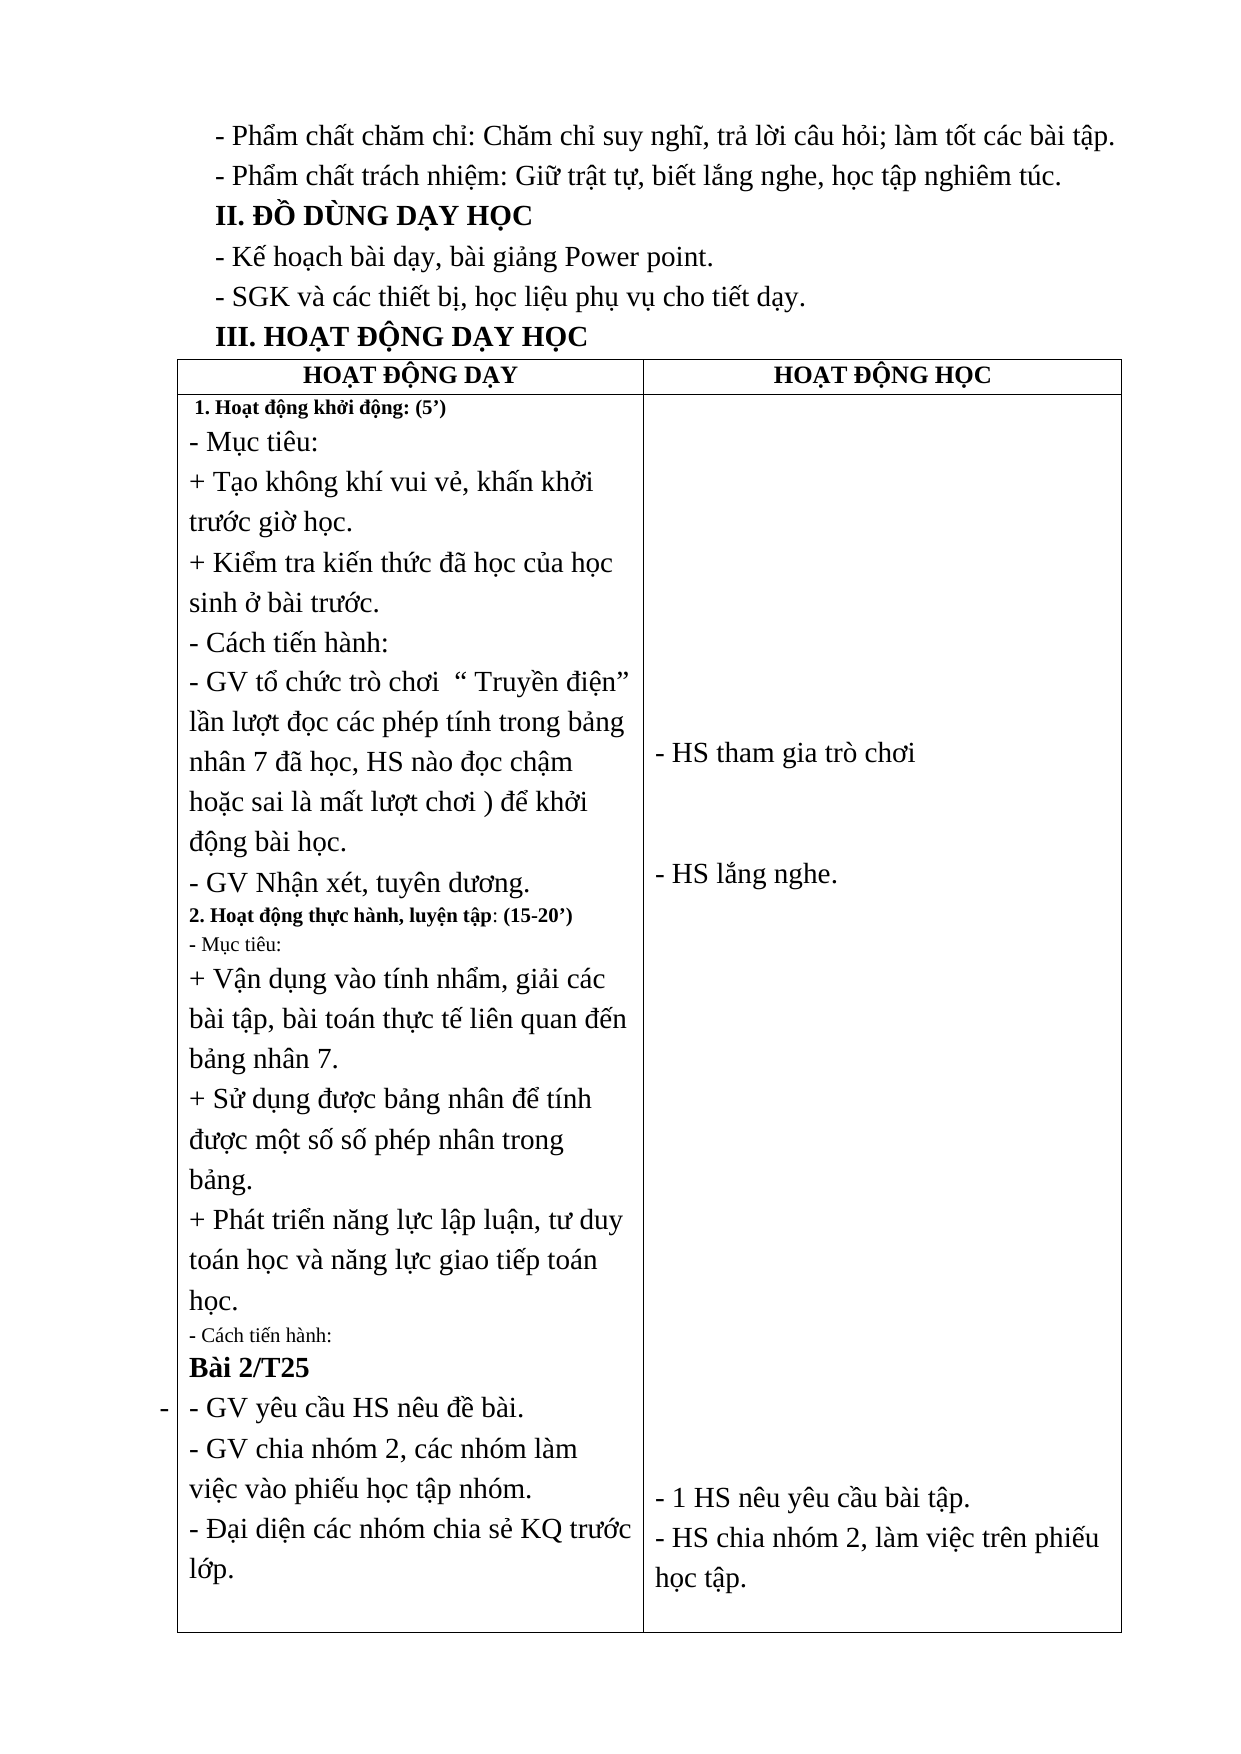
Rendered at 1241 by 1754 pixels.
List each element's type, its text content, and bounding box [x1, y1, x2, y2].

text - Phẩm chất chăm chỉ: Chăm chỉ suy nghĩ, trả lời câu hỏi; làm tốt các bài tập. [177, 118, 1122, 152]
text - Kế hoạch bài dạy, bài giảng Power point. [177, 239, 1122, 272]
table_header HOẠT ĐỘNG DẠY [178, 360, 643, 394]
text III. HOẠT ĐỘNG DẠY HỌC [177, 319, 1122, 353]
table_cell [644, 395, 1121, 1632]
text - Phẩm chất trách nhiệm: Giữ trật tự, biết lắng nghe, học tập nghiêm túc. [177, 158, 1122, 192]
text - SGK và các thiết bị, học liệu phụ vụ cho tiết dạy. [177, 279, 1122, 312]
text II. ĐỒ DÙNG DẠY HỌC [177, 198, 1122, 232]
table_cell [178, 395, 643, 1632]
table_header HOẠT ĐỘNG HỌC [644, 360, 1121, 394]
